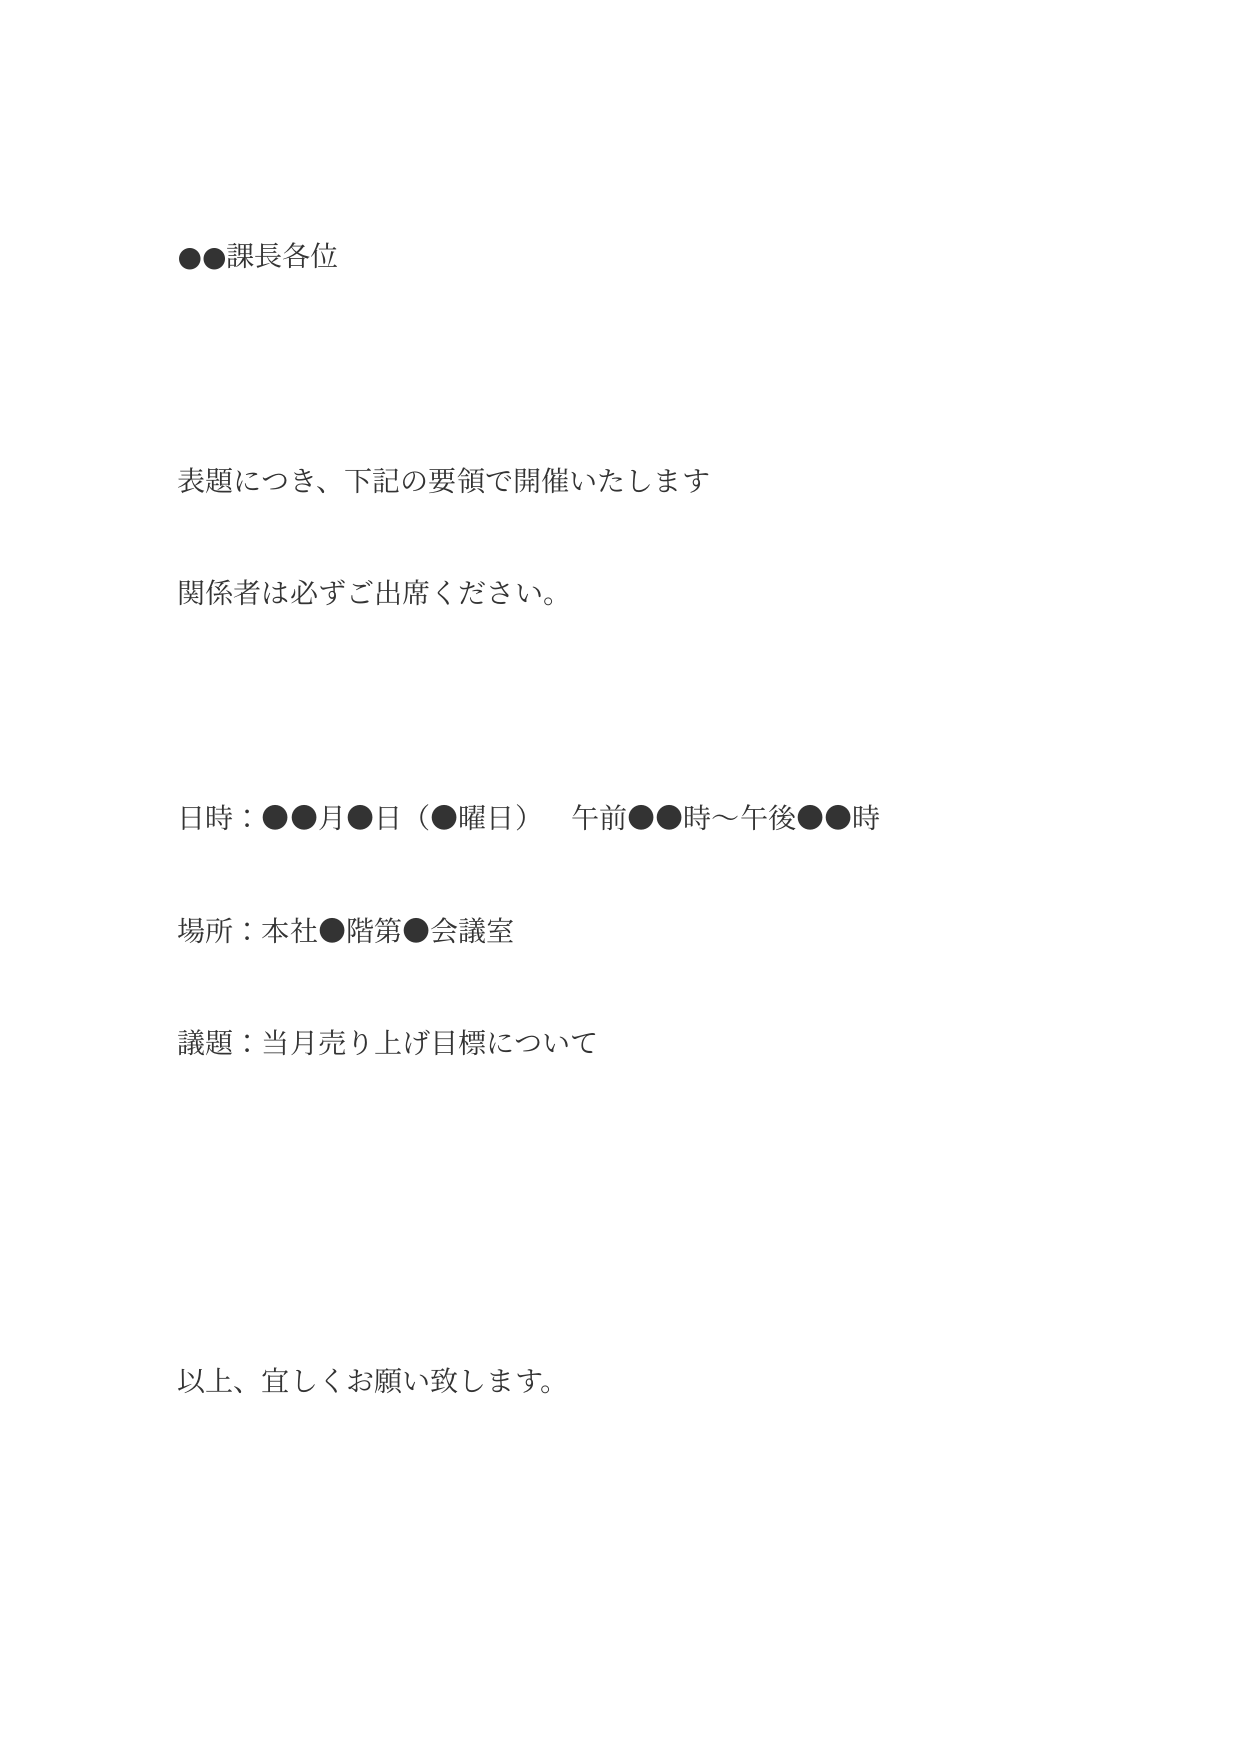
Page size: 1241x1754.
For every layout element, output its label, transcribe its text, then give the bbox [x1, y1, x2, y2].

text ●●課長各位 表題につき、下記の要領で開催いたします 関係者は必ずご出席ください。 日時：●●月●日（●曜日） 午前●●時～午後●●時 場所：本社●階第●会議室 議題：当月売り上げ目標について 以上、宜しくお願い致します。 [177, 217, 1063, 1417]
